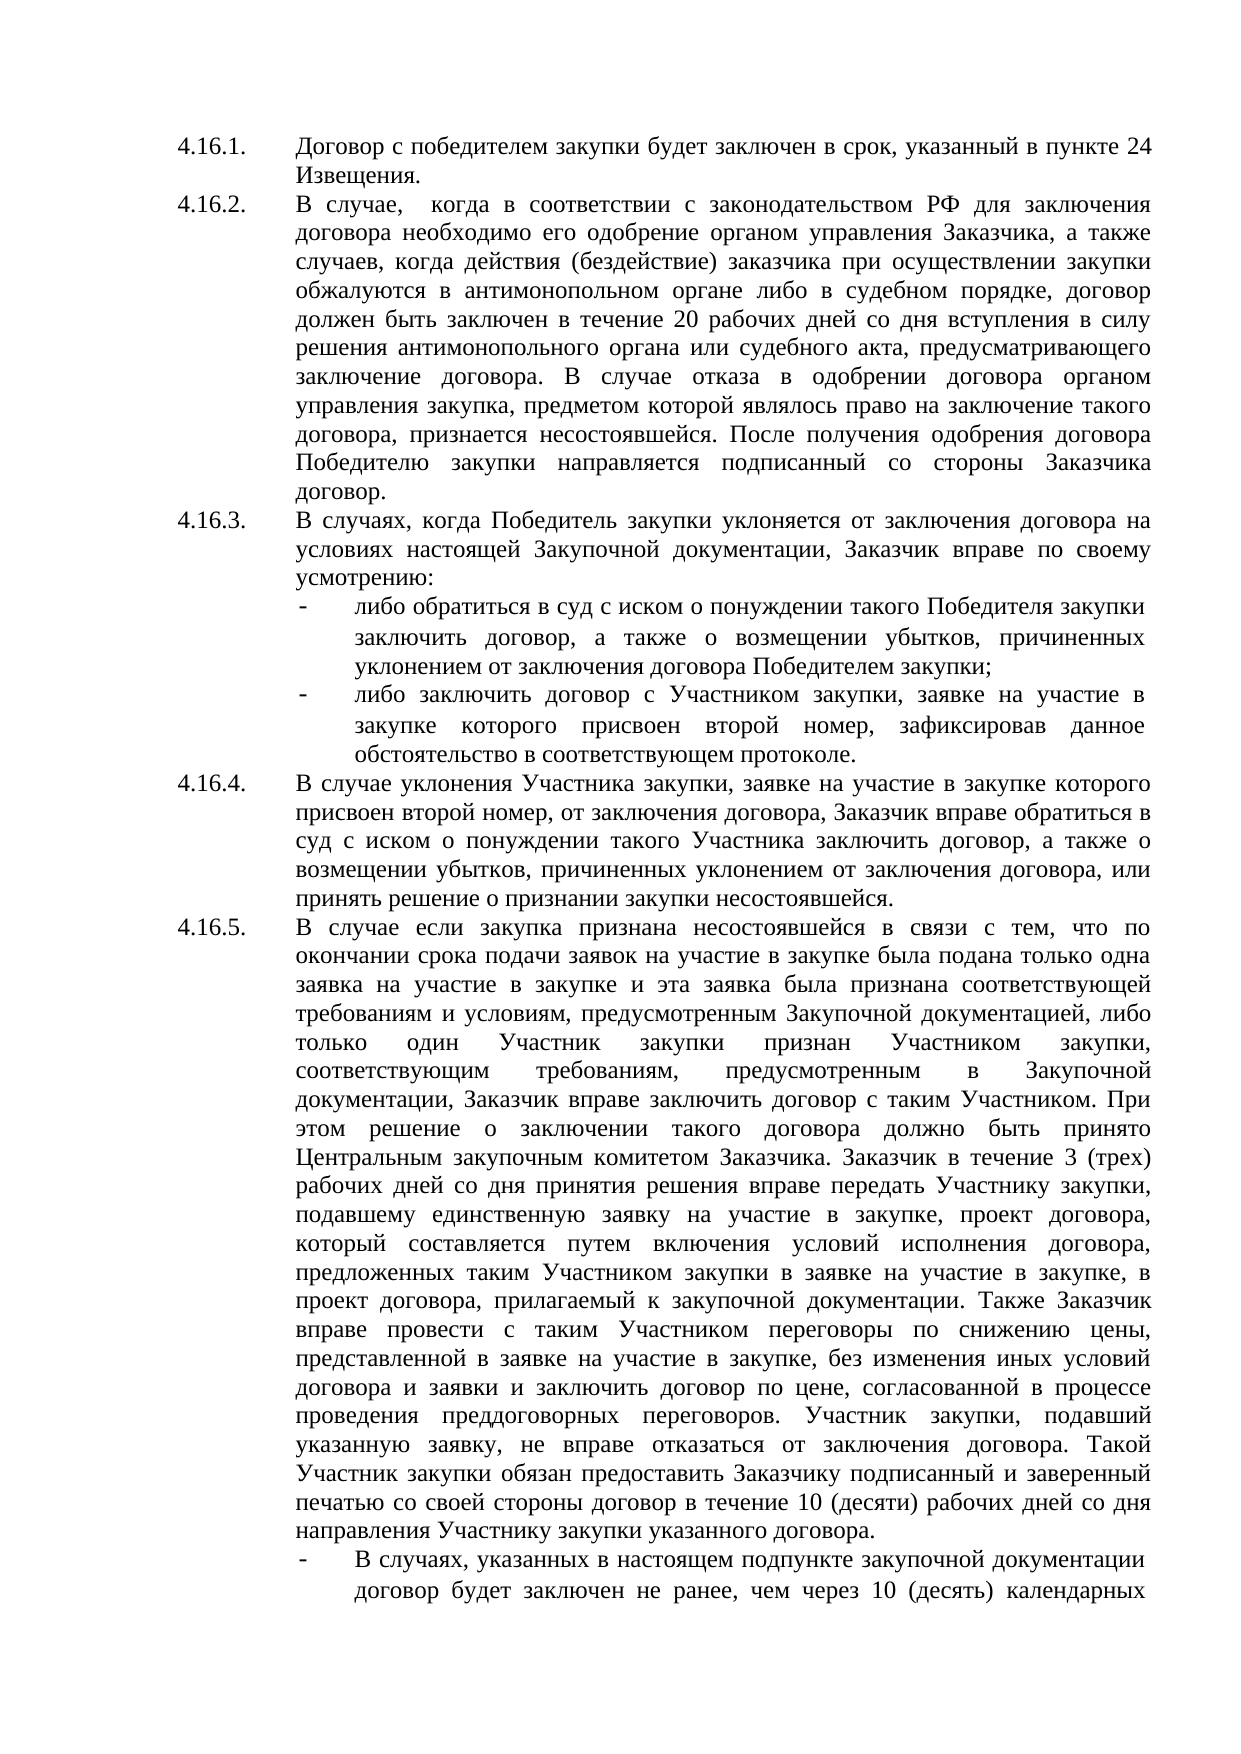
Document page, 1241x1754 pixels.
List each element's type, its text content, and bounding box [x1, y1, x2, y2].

list В случае уклонения Участника закупки, заявке на участие в закупке которого присвоен второй номер, от заключения договора, Заказчик вправе обратиться в суд с иском о понуждении такого Участника заключить договор, а также о возмещении убытков, причиненных уклонением от заключения договора, или принять решение о признании закупки несостоявшейся. [177, 768, 1152, 912]
list В случае, когда в соответствии с законодательством РФ для заключения договора необходимо его одобрение органом управления Заказчика, а также случаев, когда действия (бездействие) заказчика при осуществлении закупки обжалуются в антимонопольном органе либо в судебном порядке, договор должен быть заключен в течение 20 рабочих дней со дня вступления в силу решения антимонопольного органа или судебного акта, предусматривающего заключение договора. В случае отказа в одобрении договора органом управления закупка, предметом которой являлось право на заключение такого договора, признается несостоявшейся. После получения одобрения договора Победителю закупки направляется подписанный со стороны Заказчика договор. [177, 189, 1152, 505]
list В случае если закупка признана несостоявшейся в связи с тем, что по окончании срока подачи заявок на участие в закупке была подана только одна заявка на участие в закупке и эта заявка была признана соответствующей требованиям и условиям, предусмотренным Закупочной документацией, либо только один Участник закупки признан Участником закупки, соответствующим требованиям, предусмотренным в Закупочной документации, Заказчик вправе заключить договор с таким Участником. При этом решение о заключении такого договора должно быть принято Центральным закупочным комитетом Заказчика. Заказчик в течение 3 (трех) рабочих дней со дня принятия решения вправе передать Участнику закупки, подавшему единственную заявку на участие в закупке, проект договора, который составляется путем включения условий исполнения договора, предложенных таким Участником закупки в заявке на участие в закупке, в проект договора, прилагаемый к закупочной документации. Также Заказчик вправе провести с таким Участником переговоры по снижению цены, представленной в заявке на участие в закупке, без изменения иных условий договора и заявки и заключить договор по цене, согласованной в процессе проведения преддоговорных переговоров. Участник закупки, подавший указанную заявку, не вправе отказаться от заключения договора. Такой Участник закупки обязан предоставить Заказчику подписанный и заверенный печатью со своей стороны договор в течение 10 (десяти) рабочих дней со дня направления Участнику закупки указанного договора. [177, 912, 1152, 1544]
list Договор с победителем закупки будет заключен в срок, указанный в пункте 24 Извещения. [177, 131, 1152, 189]
list либо заключить договор с Участником закупки, заявке на участие в закупке которого присвоен второй номер, зафиксировав данное обстоятельство в соответствующем протоколе. [295, 679, 1146, 768]
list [295, 1544, 1146, 1604]
list В случаях, когда Победитель закупки уклоняется от заключения договора на условиях настоящей Закупочной документации, Заказчик вправе по своему усмотрению: [177, 505, 1152, 591]
list либо обратиться в суд с иском о понуждении такого Победителя закупки заключить договор, а также о возмещении убытков, причиненных уклонением от заключения договора Победителем закупки; [295, 591, 1146, 679]
